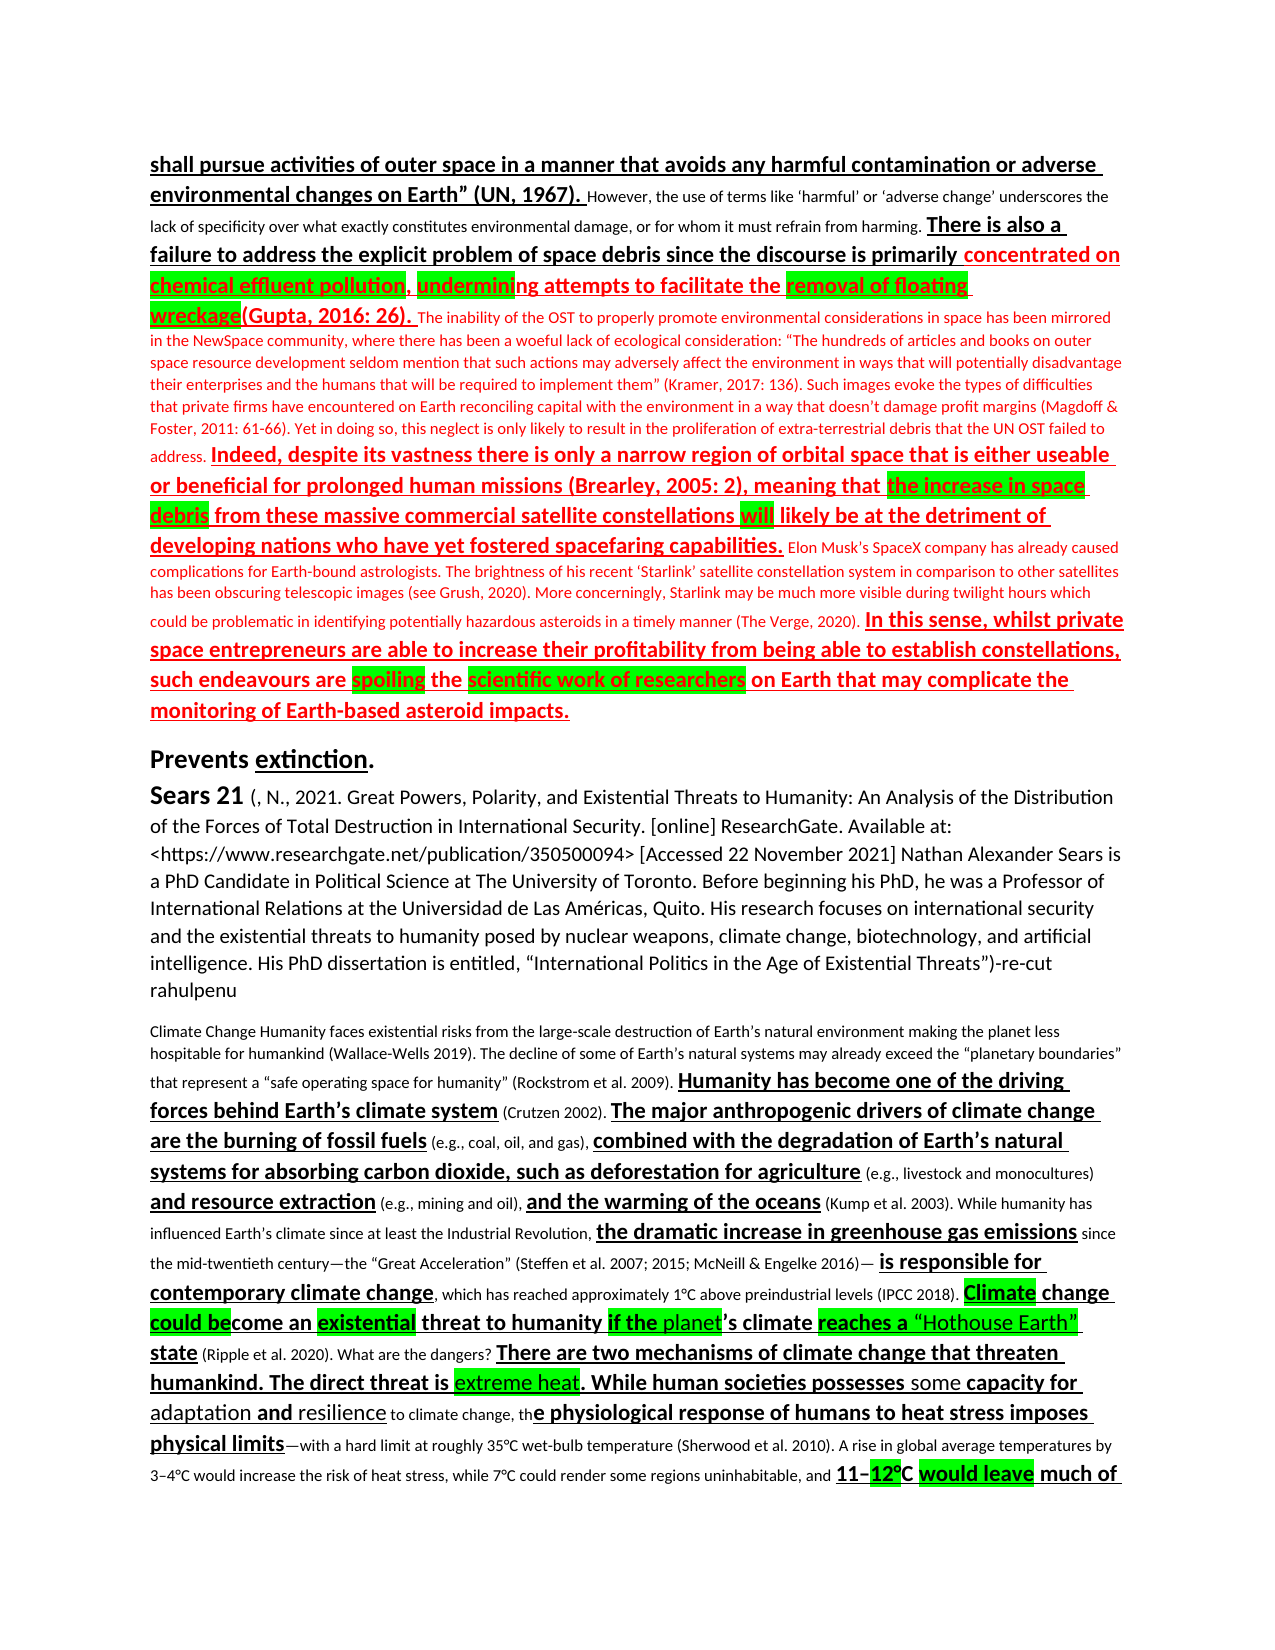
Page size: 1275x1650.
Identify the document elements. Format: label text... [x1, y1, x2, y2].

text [150, 150, 1125, 724]
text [150, 1022, 1125, 1487]
subtitle Prevents extinction. [150, 743, 1125, 776]
text Sears 21 (, N., 2021. Great Powers, Polarity, and Existential Threats to Humanity: An Analysis of the Distribution of the Forces of Total Destruction in International Security. [online] ResearchGate. Available at: <https://www.researchgate.net/publication/350500094> [Accessed 22 November 2021] Nathan Alexander Sears is a PhD Candidate in Political Science at The University of Toronto. Before beginning his PhD, he was a Professor of International Relations at the Universidad de Las Américas, Quito. His research focuses on international security and the existential threats to humanity posed by nuclear weapons, climate change, biotechnology, and artificial intelligence. His PhD dissertation is entitled, “International Politics in the Age of Existential Threats”)-re-cut rahulpenu [150, 778, 1125, 1003]
